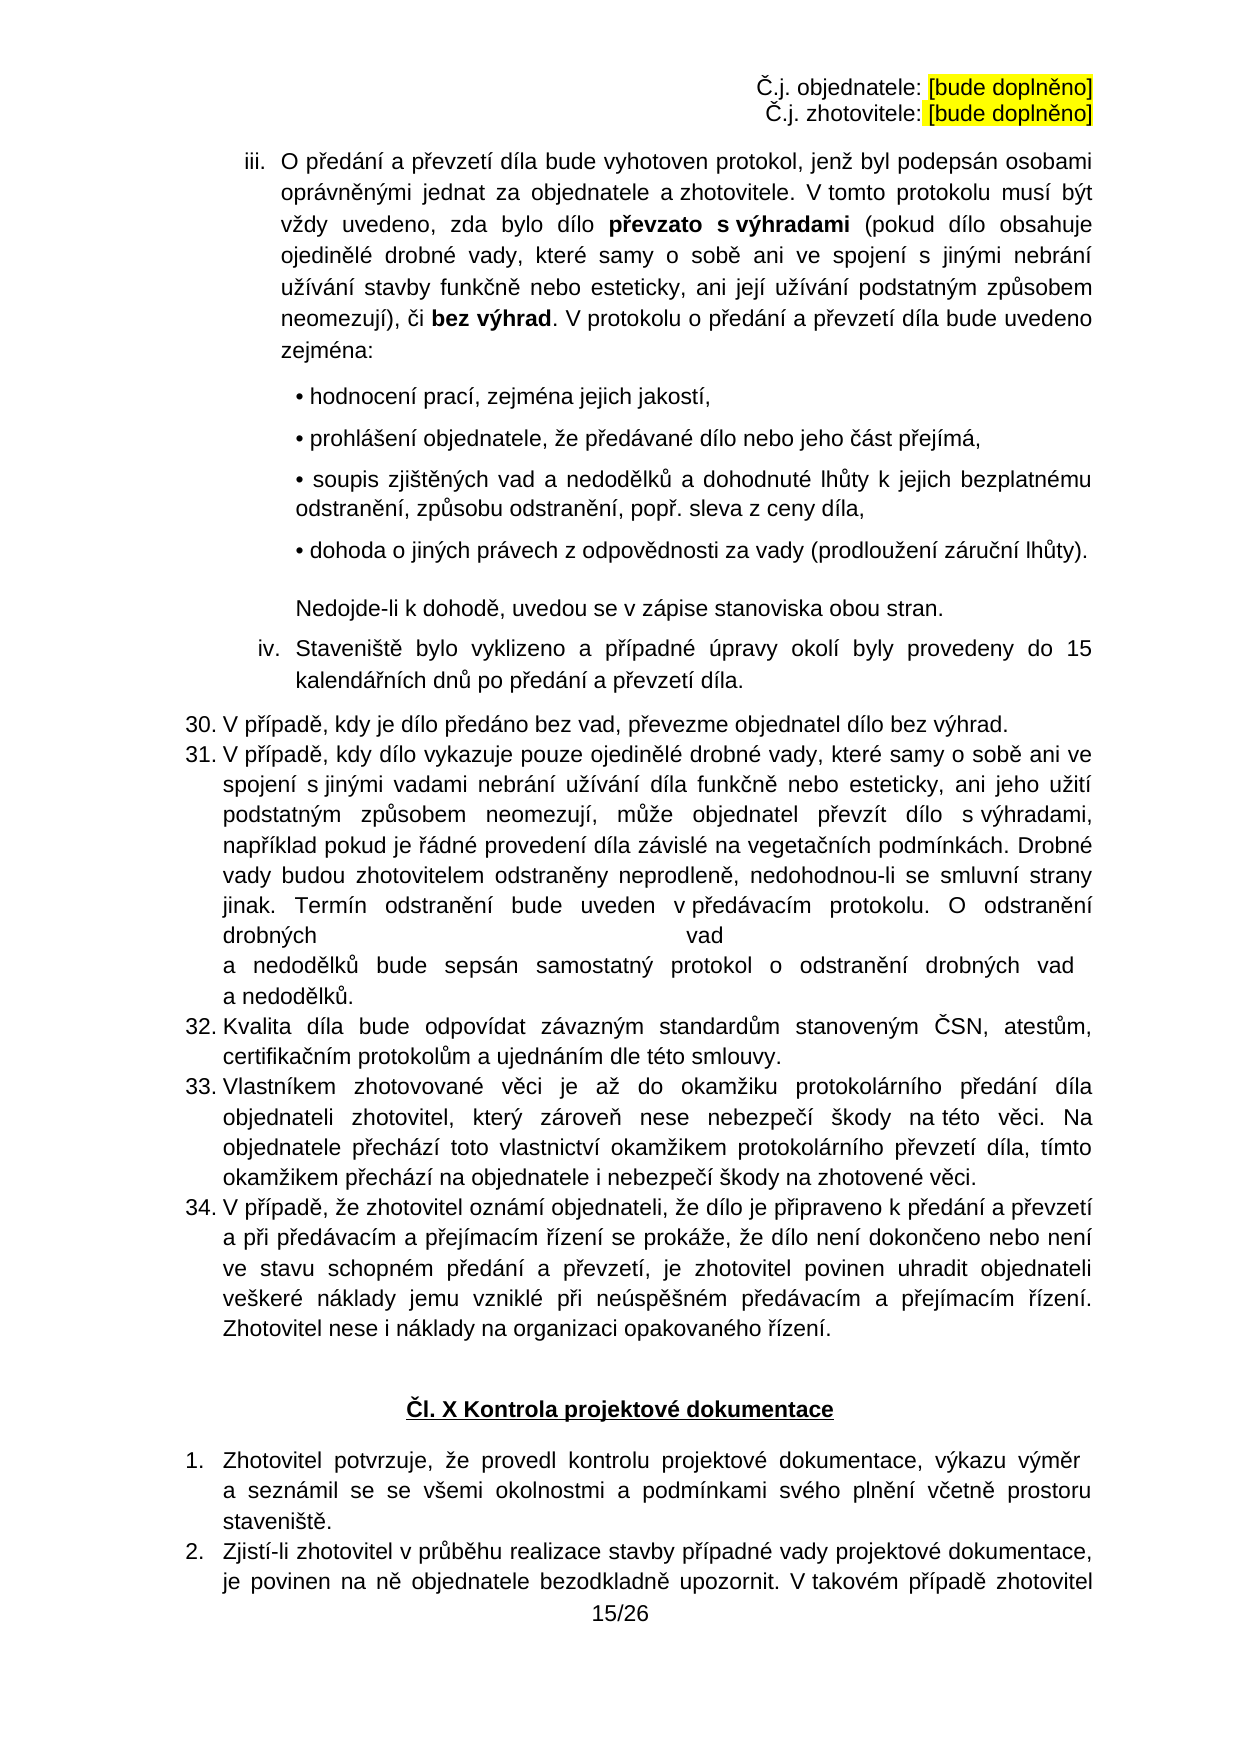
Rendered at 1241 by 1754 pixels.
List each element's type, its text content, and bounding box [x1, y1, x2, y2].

list Vlastníkem zhotovované věci je až do okamžiku protokolárního předání díla objednateli zhotovitel, který zároveň nese nebezpečí škody na této věci. Na objednatele přechází toto vlastnictví okamžikem protokolárního převzetí díla, tímto okamžikem přechází na objednatele i nebezpečí škody na zhotovené věci. [185, 1073, 1093, 1190]
list V případě, že zhotovitel oznámí objednateli, že dílo je připraveno k předání a převzetí a při předávacím a přejímacím řízení se prokáže, že dílo není dokončeno nebo není ve stavu schopném předání a převzetí, je zhotovitel povinen uhradit objednateli veškeré náklady jemu vzniklé při neúspěšném předávacím a přejímacím řízení. Zhotovitel nese i náklady na organizaci opakovaného řízení. [185, 1194, 1093, 1341]
text • prohlášení objednatele, že předávané dílo nebo jeho část přejímá, [221, 423, 1093, 452]
list V případě, kdy je dílo předáno bez vad, převezme objednatel dílo bez výhrad. [185, 711, 1093, 737]
list Zhotovitel potvrzuje, že provedl kontrolu projektové dokumentace, výkazu výměr a seznámil se se všemi okolnostmi a podmínkami svého plnění včetně prostoru staveniště. [185, 1447, 1093, 1534]
text Nedojde-li k dohodě, uvedou se v zápise stanoviska obou stran. [221, 593, 1093, 623]
text • dohoda o jiných právech z odpovědnosti za vady (prodloužení záruční lhůty). [221, 535, 1093, 564]
text • soupis zjištěných vad a nedodělků a dohodnuté lhůty k jejich bezplatnému odstranění, způsobu odstranění, popř. sleva z ceny díla, [295, 464, 1093, 523]
list Staveniště bylo vyklizeno a případné úpravy okolí byly provedeny do 15 kalendářních dnů po předání a převzetí díla. [281, 635, 1093, 693]
list V případě, kdy dílo vykazuje pouze ojedinělé drobné vady, které samy o sobě ani ve spojení s jinými vadami nebrání užívání díla funkčně nebo esteticky, ani jeho užití podstatným způsobem neomezují, může objednatel převzít dílo s výhradami, například pokud je řádné provedení díla závislé na vegetačních podmínkách. Drobné vady budou zhotovitelem odstraněny neprodleně, nedohodnou-li se smluvní strany jinak. Termín odstranění bude uveden v předávacím protokolu. O odstranění drobných vad a nedodělků bude sepsán samostatný protokol o odstranění drobných vad a nedodělků. [185, 741, 1093, 1009]
list O předání a převzetí díla bude vyhotoven protokol, jenž byl podepsán osobami oprávněnými jednat za objednatele a zhotovitele. V tomto protokolu musí být vždy uvedeno, zda bylo dílo převzato s výhradami (pokud dílo obsahuje ojedinělé drobné vady, které samy o sobě ani ve spojení s jinými nebrání užívání stavby funkčně nebo esteticky, ani její užívání podstatným způsobem neomezují), či bez výhrad. V protokolu o předání a převzetí díla bude uvedeno zejména: [266, 148, 1093, 363]
text Čl. X Kontrola projektové dokumentace [148, 1396, 1093, 1423]
list Kvalita díla bude odpovídat závazným standardům stanoveným ČSN, atestům, certifikačním protokolům a ujednáním dle této smlouvy. [185, 1013, 1093, 1069]
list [185, 1538, 1093, 1594]
text • hodnocení prací, zejména jejich jakostí, [221, 381, 1093, 410]
